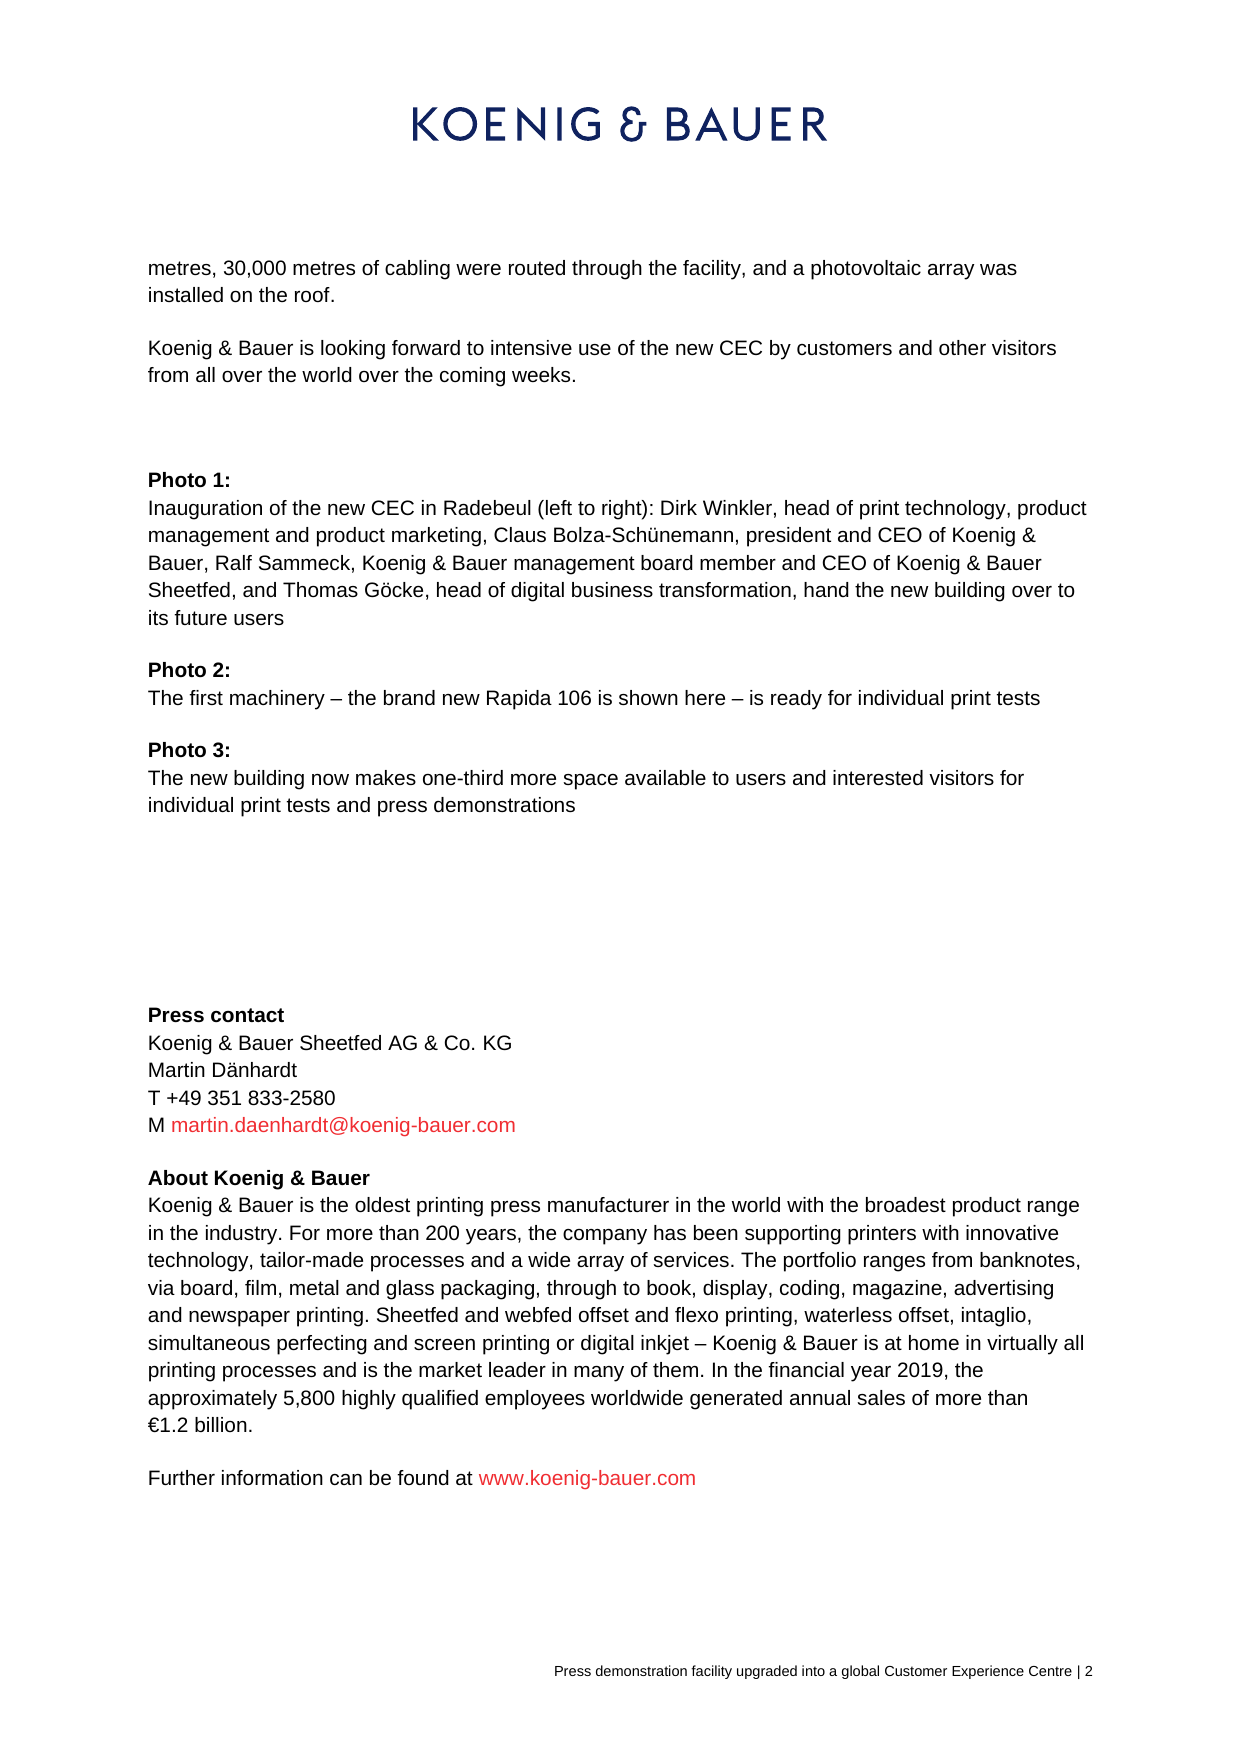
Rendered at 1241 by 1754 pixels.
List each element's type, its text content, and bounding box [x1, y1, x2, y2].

text The new building now makes one-third more space available to users and interested visitors for individual print tests and press demonstrations [148, 766, 1092, 817]
subtitle Photo 1: [148, 468, 1092, 492]
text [148, 256, 1092, 307]
text Press contact Koenig & Bauer Sheetfed AG & Co. KG Martin Dänhardt T +49 351 833-2580 M martin.daenhardt@koenig-bauer.com [148, 1003, 1092, 1137]
subtitle Photo 3: [148, 738, 1092, 762]
subtitle About Koenig & Bauer [148, 1166, 1092, 1189]
text Koenig & Bauer is the oldest printing press manufacturer in the world with the broadest product range in the industry. For more than 200 years, the company has been supporting printers with innovative technology, tailor-made processes and a wide array of services. The portfolio ranges from banknotes, via board, film, metal and glass packaging, through to book, display, coding, magazine, advertising and newspaper printing. Sheetfed and webfed offset and flexo printing, waterless offset, intaglio, simultaneous perfecting and screen printing or digital inkjet – Koenig & Bauer is at home in virtually all printing processes and is the market leader in many of them. In the financial year 2019, the approximately 5,800 highly qualified employees worldwide generated annual sales of more than €1.2 billion. [148, 1193, 1092, 1437]
text The first machinery – the brand new Rapida 106 is shown here – is ready for individual print tests [148, 686, 1092, 709]
text Koenig & Bauer is looking forward to intensive use of the new CEC by customers and other visitors from all over the world over the coming weeks. [148, 336, 1092, 387]
subtitle Photo 2: [148, 658, 1092, 682]
text Further information can be found at www.koenig-bauer.com [148, 1466, 1092, 1489]
text Inauguration of the new CEC in Radebeul (left to right): Dirk Winkler, head of print technology, product management and product marketing, Claus Bolza-Schünemann, president and CEO of Koenig & Bauer, Ralf Sammeck, Koenig & Bauer management board member and CEO of Koenig & Bauer Sheetfed, and Thomas Göcke, head of digital business transformation, hand the new building over to its future users [148, 496, 1092, 629]
